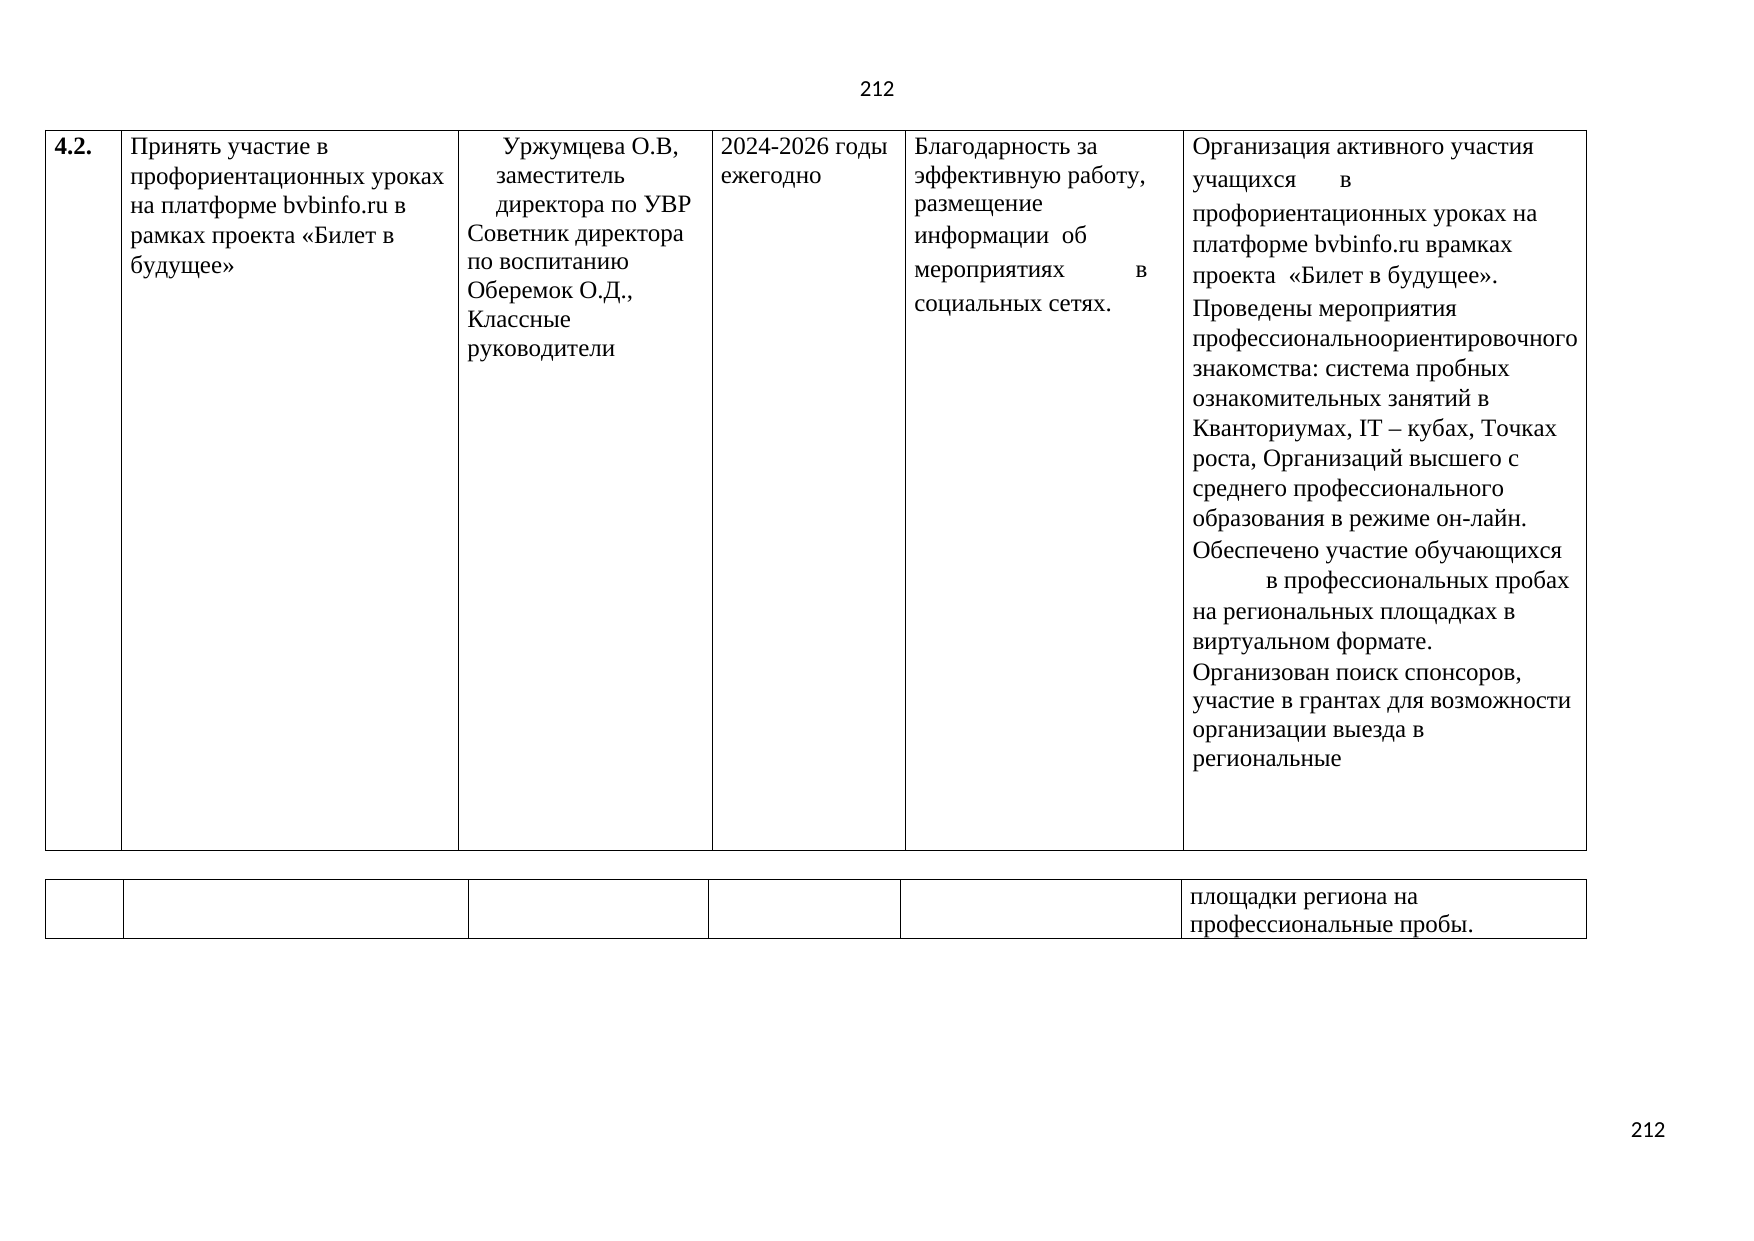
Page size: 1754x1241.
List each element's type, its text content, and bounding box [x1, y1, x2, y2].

table_header [46, 880, 123, 938]
table_header [124, 880, 468, 938]
table_header Принять участие в профориентационных уроках на платформе bvbinfo.ru в рамках проекта «Билет в будущее» [122, 131, 458, 850]
table_header площадки региона на профессиональные пробы. [1182, 880, 1586, 938]
table_header 4.2. [46, 131, 121, 850]
table_header [709, 880, 900, 938]
table_header 2024-2026 годы ежегодно [713, 131, 905, 850]
table_header Организация активного участия учащихся в профориентационных уроках на платформе bvbinfo.ru врамках проекта «Билет в будущее». Проведены мероприятия профессиональноориентировочного знакомства: система пробных ознакомительных занятий в Кванториумах, IT – кубах, Точках роста, Организаций высшего с среднего профессионального образования в режиме он-лайн. Обеспечено участие обучающихся в профессиональных пробах на региональных площадках в виртуальном формате. Организован поиск спонсоров, участие в грантах для возможности организации выезда в региональные [1184, 131, 1586, 850]
table_header Благодарность за эффективную работу, размещение информации об мероприятиях в социальных сетях. [906, 131, 1183, 850]
table_header [901, 880, 1181, 938]
table_header [469, 880, 708, 938]
table_header Уржумцева О.В, заместитель директора по УВР Советник директора по воспитанию Оберемок О.Д., Классные руководители [459, 131, 712, 850]
